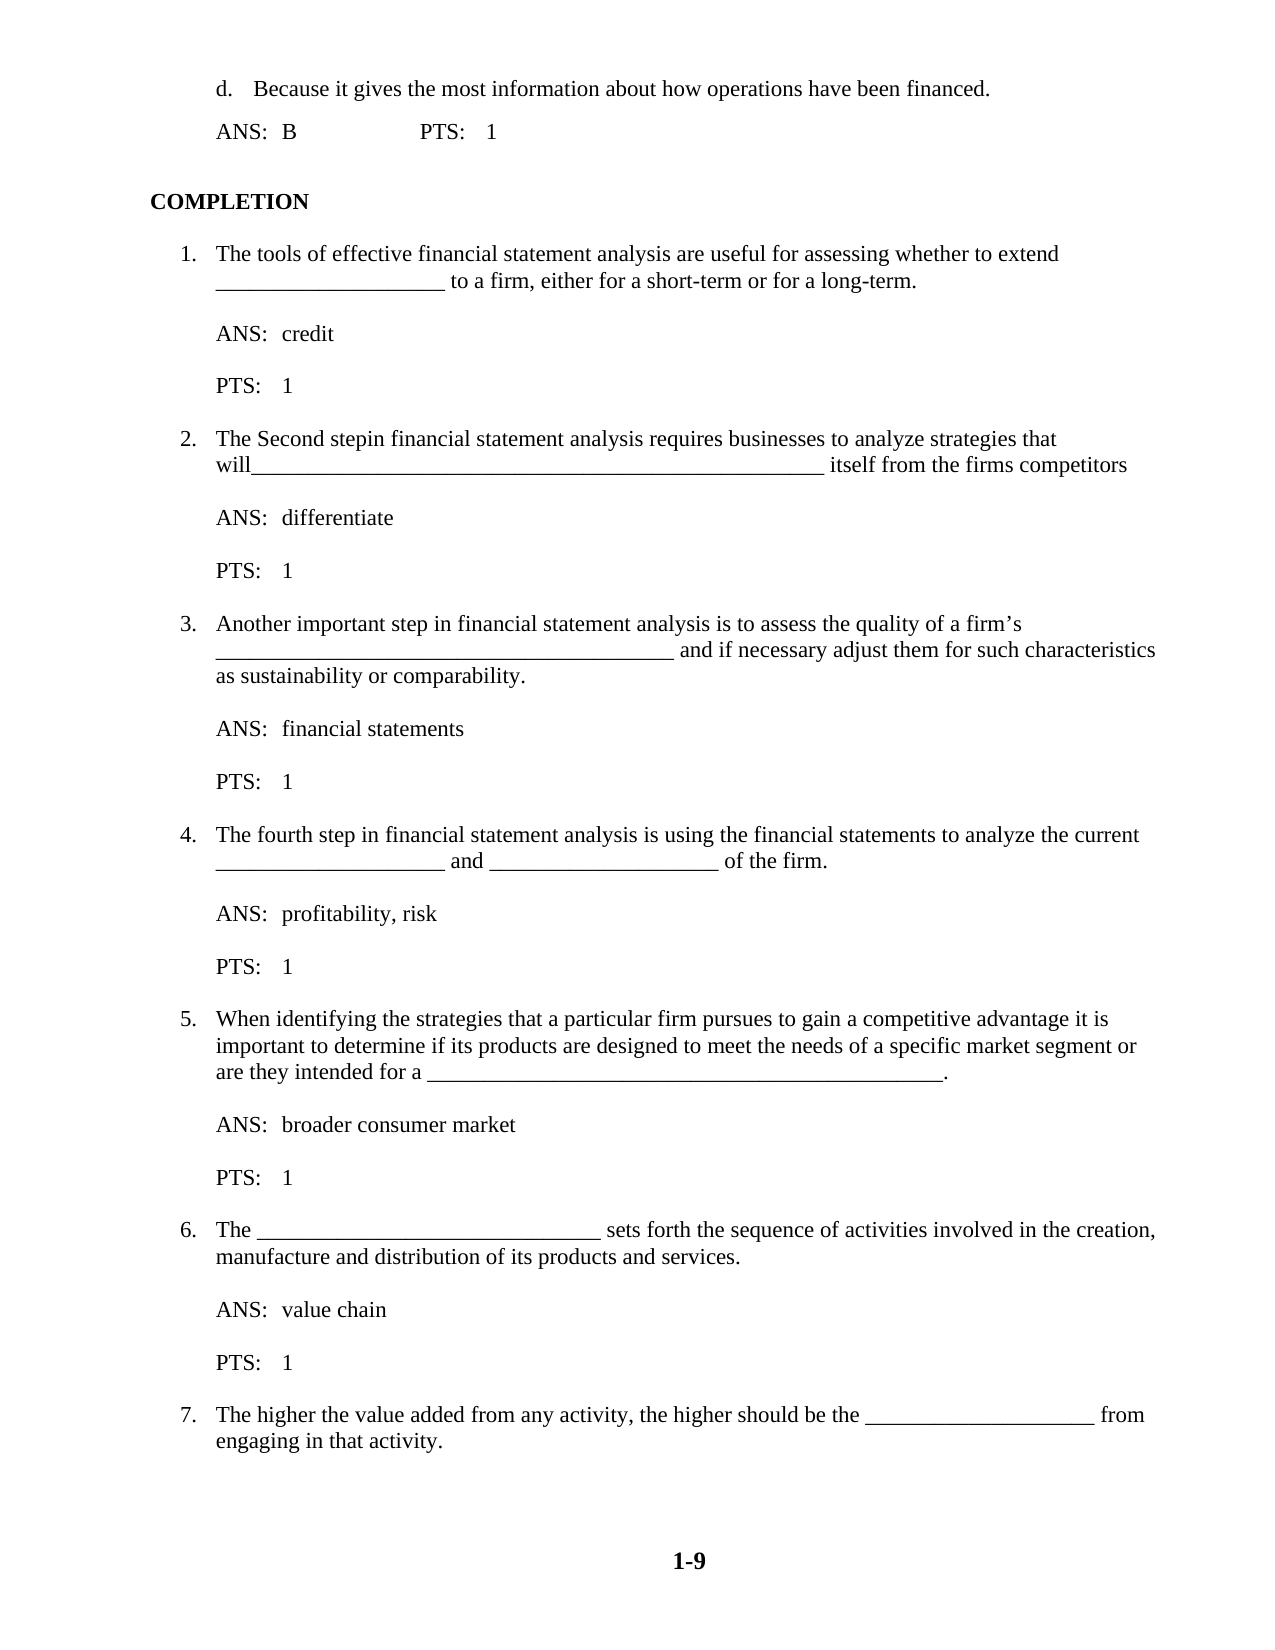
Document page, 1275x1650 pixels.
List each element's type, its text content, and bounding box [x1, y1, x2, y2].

text ANS: profitability, risk [216, 900, 1162, 926]
text PTS: 1 [216, 1348, 1162, 1375]
text 6. The ______________________________ sets forth the sequence of activities involved in the creation, manufacture and distribution of its products and services. [150, 1217, 1162, 1269]
text COMPLETION [150, 188, 1162, 214]
text PTS: 1 [216, 953, 1162, 979]
text PTS: 1 [216, 372, 1162, 399]
table_cell Because it gives the most information about how operations have been financed. [249, 75, 1092, 101]
text 4. The fourth step in financial statement analysis is using the financial statements to analyze the current ____________________ and ____________________ of the firm. [150, 821, 1162, 873]
text 5. When identifying the strategies that a particular firm pursues to gain a competitive advantage it is important to determine if its products are designed to meet the needs of a specific market segment or are they intended for a _____________________________________________. [150, 1006, 1162, 1084]
text PTS: 1 [216, 768, 1162, 794]
text 7. The higher the value added from any activity, the higher should be the ____________________ from engaging in that activity. [150, 1401, 1162, 1454]
text 1. The tools of effective financial statement analysis are useful for assessing whether to extend ____________________ to a firm, either for a short-term or for a long-term. [150, 240, 1162, 293]
text 2. The Second stepin financial statement analysis requires businesses to analyze strategies that will__________________________________________________ itself from the firms competitors [150, 425, 1162, 478]
table_cell d. [211, 75, 248, 101]
text 3. Another important step in financial statement analysis is to assess the quality of a firm’s ________________________________________ and if necessary adjust them for such characteristics as sustainability or comparability. [150, 610, 1162, 689]
text PTS: 1 [216, 1164, 1162, 1190]
text ANS: financial statements [216, 715, 1162, 742]
text PTS: 1 [216, 557, 1162, 583]
text ANS: broader consumer market [216, 1111, 1162, 1137]
text ANS: value chain [216, 1296, 1162, 1322]
text ANS: differentiate [216, 504, 1162, 531]
text ANS: B PTS: 1 [216, 118, 1162, 144]
text ANS: credit [216, 319, 1162, 346]
